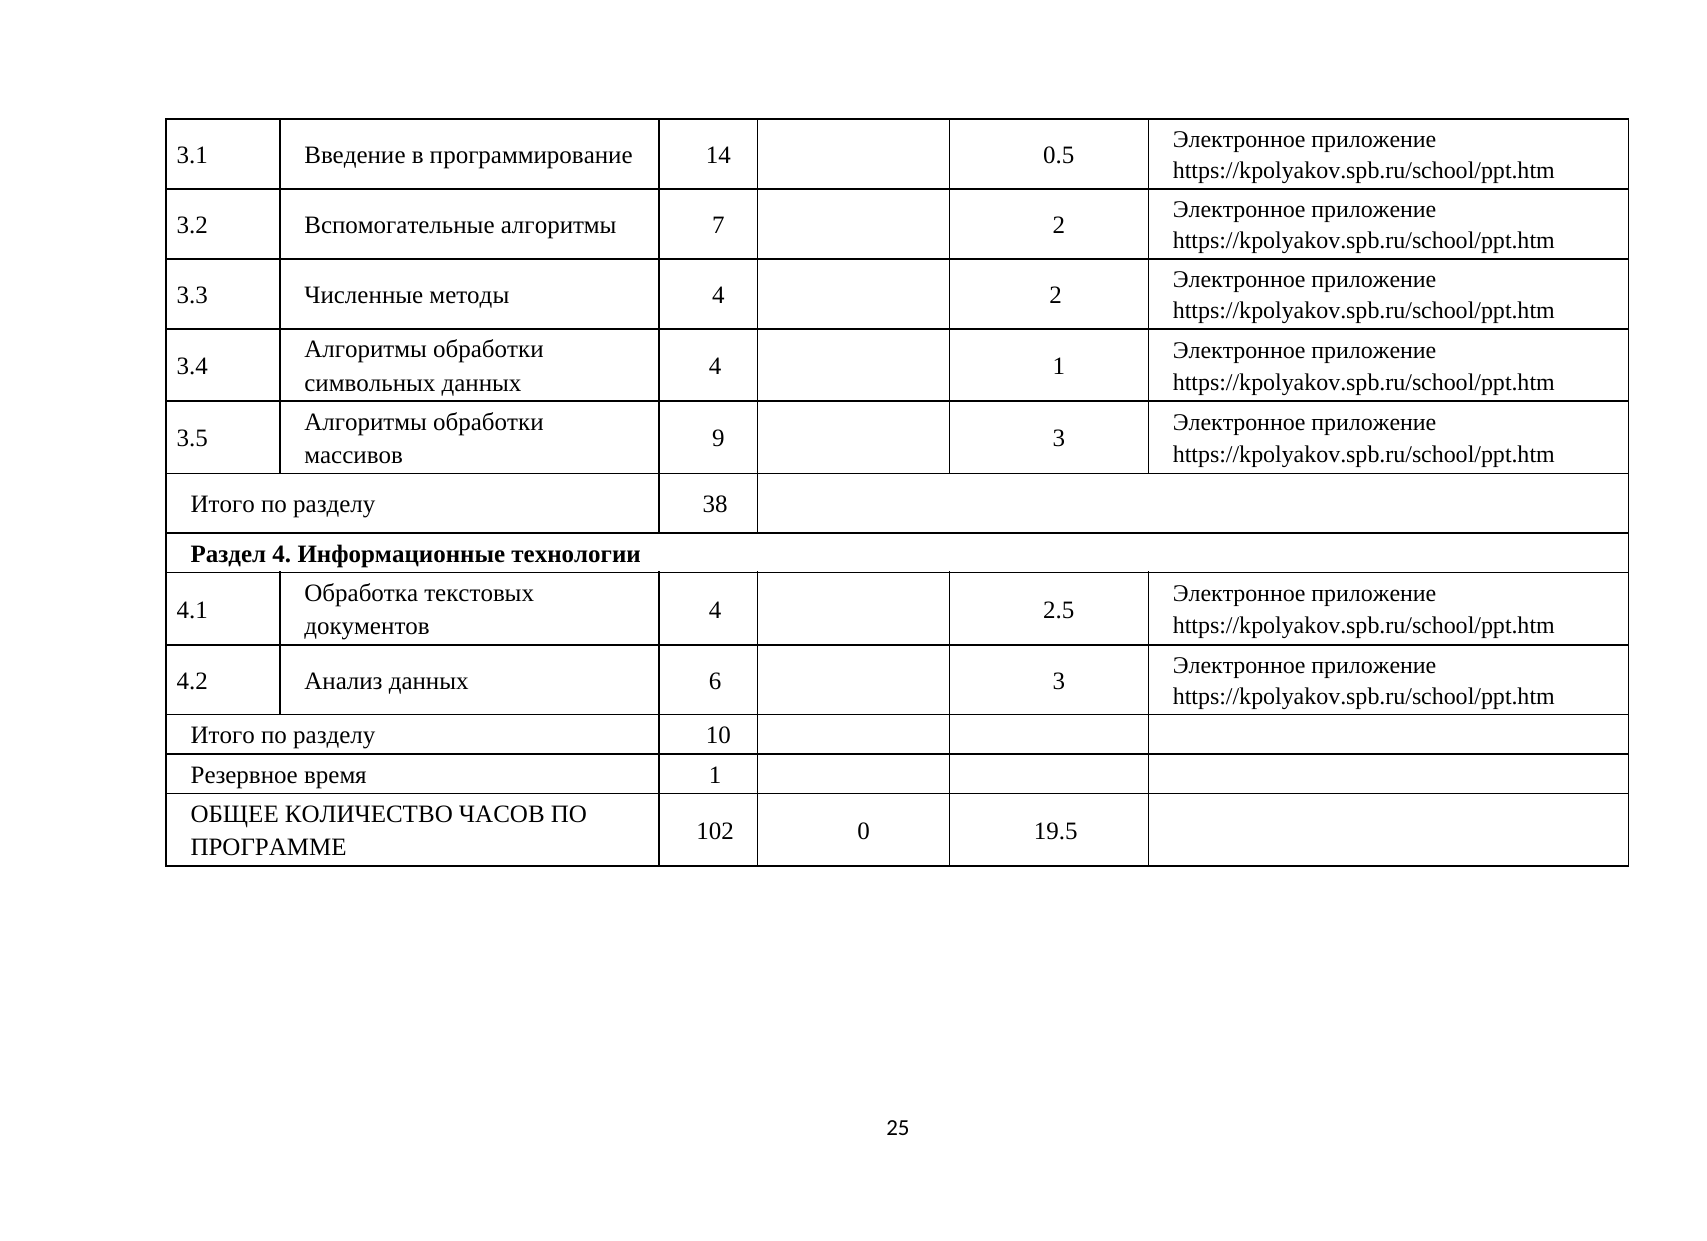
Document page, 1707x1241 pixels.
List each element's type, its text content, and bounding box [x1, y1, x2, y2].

table_cell 4.2 [167, 646, 279, 714]
table_cell [758, 330, 949, 400]
table_cell 2 [950, 190, 1148, 258]
table_cell 0 [758, 794, 949, 865]
table_cell [758, 573, 949, 644]
table_cell Раздел 4. Информационные технологии [167, 534, 1628, 571]
table_cell 4 [660, 260, 757, 328]
table_cell [950, 755, 1148, 792]
table_cell Вспомогательные алгоритмы [281, 190, 658, 258]
table_cell Электронное приложение https://kpolyakov.spb.ru/school/ppt.htm [1149, 260, 1628, 328]
table_cell 3 [950, 646, 1148, 714]
table_cell Обработка текстовых документов [281, 573, 658, 644]
table_cell [758, 755, 949, 792]
table_cell [758, 260, 949, 328]
table_cell Электронное приложение https://kpolyakov.spb.ru/school/ppt.htm [1149, 330, 1628, 400]
table_cell 2.5 [950, 573, 1148, 644]
table_cell Алгоритмы обработки массивов [281, 402, 658, 473]
table_cell Электронное приложение https://kpolyakov.spb.ru/school/ppt.htm [1149, 646, 1628, 714]
table_cell [1149, 715, 1628, 753]
table_cell 19.5 [950, 794, 1148, 865]
table_cell 7 [660, 190, 757, 258]
table_cell Введение в программирование [281, 120, 658, 188]
table_cell 1 [950, 330, 1148, 400]
table_cell [758, 715, 949, 753]
table_cell [758, 402, 949, 473]
table_cell 4 [660, 573, 757, 644]
table_cell Численные методы [281, 260, 658, 328]
table_cell [1149, 794, 1628, 865]
table_cell Итого по разделу [167, 715, 658, 753]
table_cell 3.2 [167, 190, 279, 258]
table_cell 3 [950, 402, 1148, 473]
table_cell Анализ данных [281, 646, 658, 714]
table_cell 0.5 [950, 120, 1148, 188]
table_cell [1149, 120, 1628, 188]
table_cell 4.1 [167, 573, 279, 644]
table_cell [758, 120, 949, 188]
table_cell Итого по разделу [167, 474, 658, 532]
table_cell 3.1 [167, 120, 279, 188]
table_cell ОБЩЕЕ КОЛИЧЕСТВО ЧАСОВ ПО ПРОГРАММЕ [167, 794, 658, 865]
table_cell 3.5 [167, 402, 279, 473]
table_cell 3.4 [167, 330, 279, 400]
table_cell 6 [660, 646, 757, 714]
table_cell 38 [660, 474, 757, 532]
table_cell [950, 715, 1148, 753]
table_cell [758, 646, 949, 714]
table_cell [1149, 755, 1628, 792]
table_cell 14 [660, 120, 757, 188]
table_cell 9 [660, 402, 757, 473]
table_cell 4 [660, 330, 757, 400]
table_cell 10 [660, 715, 757, 753]
table_cell 2 [950, 260, 1148, 328]
table_cell Резервное время [167, 755, 658, 792]
table_cell 102 [660, 794, 757, 865]
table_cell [1149, 190, 1628, 258]
table_cell [758, 190, 949, 258]
table_cell Электронное приложение https://kpolyakov.spb.ru/school/ppt.htm [1149, 402, 1628, 473]
table_cell Электронное приложение https://kpolyakov.spb.ru/school/ppt.htm [1149, 573, 1628, 644]
table_cell 3.3 [167, 260, 279, 328]
table_cell [758, 474, 1628, 532]
table_cell Алгоритмы обработки символьных данных [281, 330, 658, 400]
table_cell 1 [660, 755, 757, 792]
